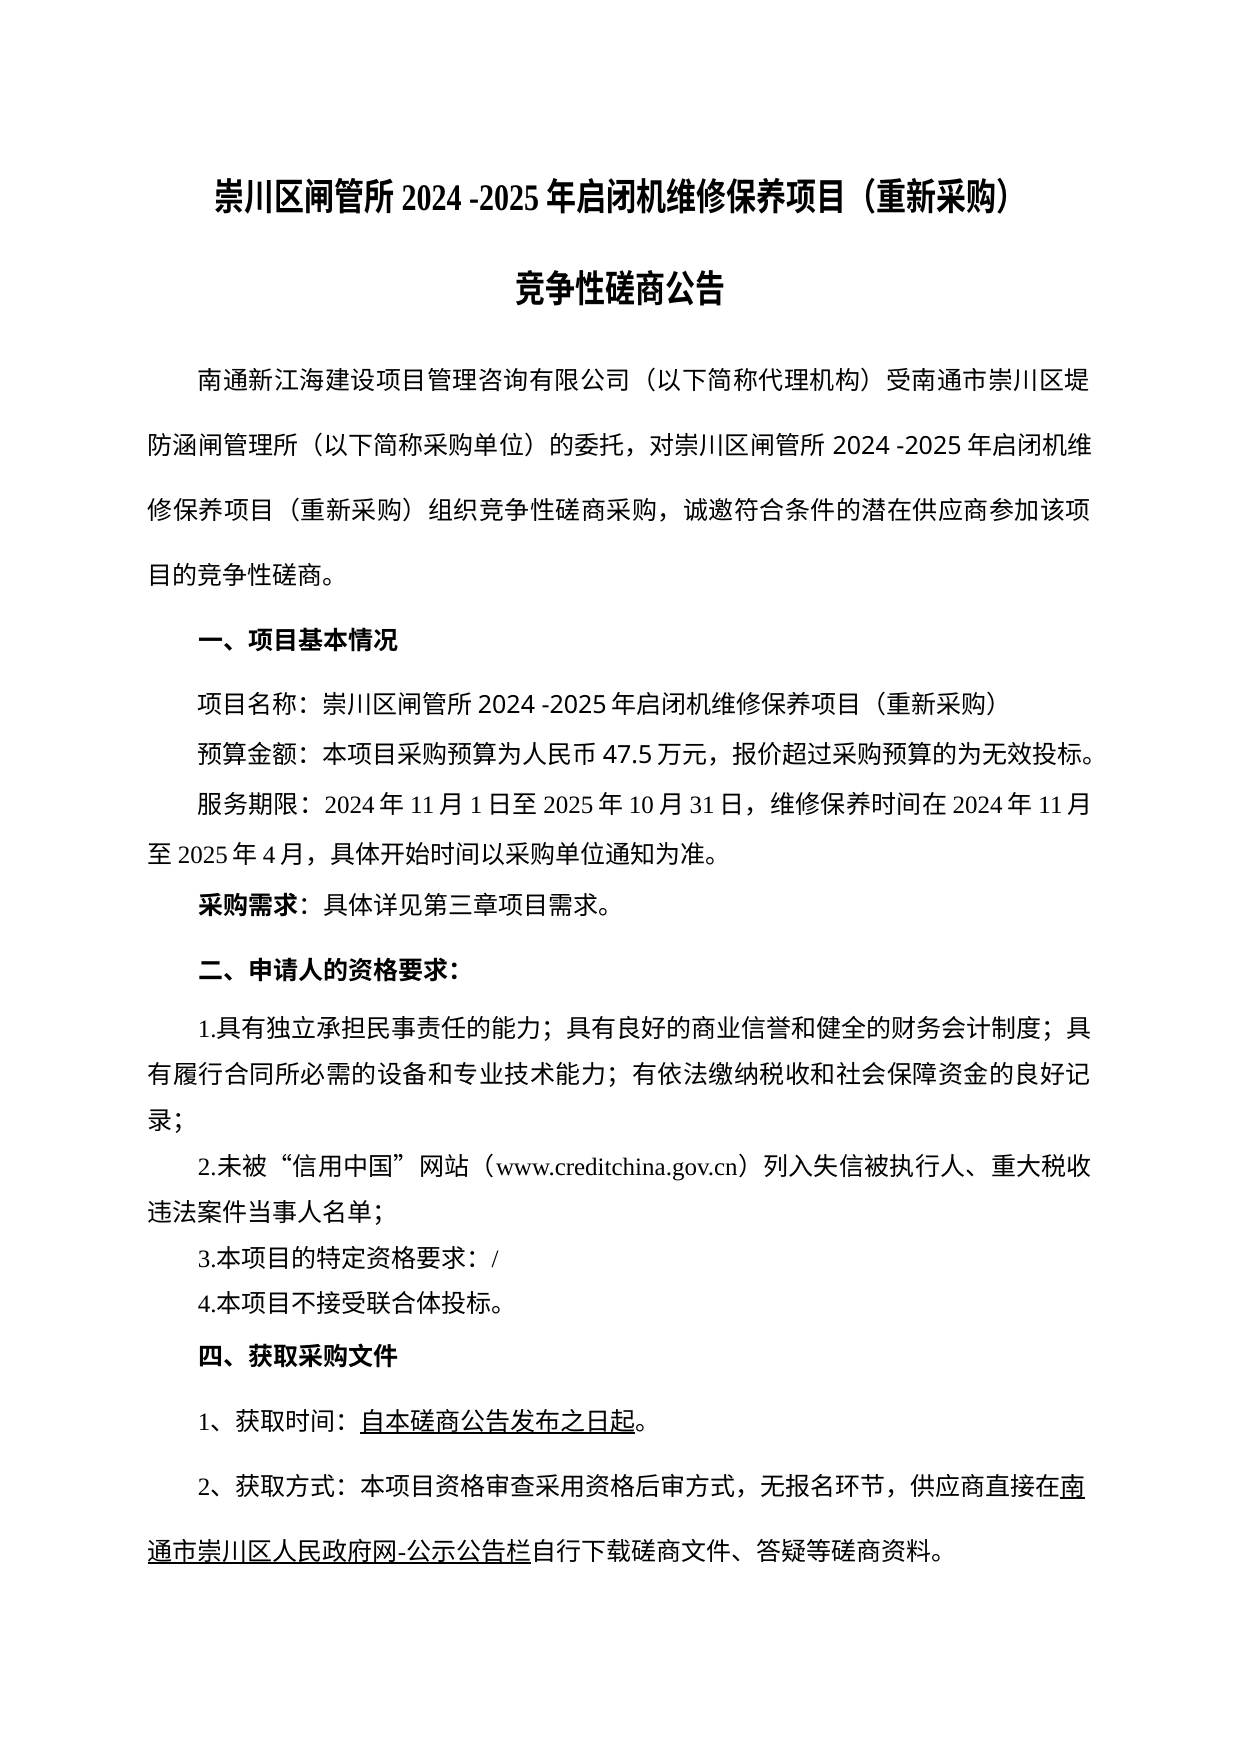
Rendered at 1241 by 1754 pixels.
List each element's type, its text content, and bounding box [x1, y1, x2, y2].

text 2、获取方式：本项目资格审查采用资格后审方式，无报名环节，供应商直接在南通市崇川区人民政府网-公示公告栏自行下载磋商文件、答疑等磋商资料。 [148, 1452, 1092, 1582]
text 崇川区闸管所2024 -2025年启闭机维修保养项目（重新采购） [148, 162, 1092, 227]
text 竞争性磋商公告 [148, 254, 1092, 319]
text 1.具有独立承担民事责任的能力；具有良好的商业信誉和健全的财务会计制度；具有履行合同所必需的设备和专业技术能力；有依法缴纳税收和社会保障资金的良好记录； [148, 1001, 1092, 1139]
text 预算金额：本项目采购预算为人民币47.5万元，报价超过采购预算的为无效投标。 [148, 721, 1092, 771]
text 3.本项目的特定资格要求：/ [148, 1230, 1092, 1276]
text 二、申请人的资格要求： [148, 936, 1092, 1001]
text 2.未被“信用中国”网站（www.creditchina.gov.cn）列入失信被执行人、重大税收违法案件当事人名单； [148, 1139, 1092, 1230]
text 服务期限：2024年11月1日至2025年10月31日，维修保养时间在2024年11月至2025年4月，具体开始时间以采购单位通知为准。 [148, 771, 1092, 871]
text 一、项目基本情况 [148, 606, 1092, 671]
text 4.本项目不接受联合体投标。 [148, 1276, 1092, 1322]
text 南通新江海建设项目管理咨询有限公司（以下简称代理机构）受南通市崇川区堤防涵闸管理所（以下简称采购单位）的委托，对崇川区闸管所2024 -2025年启闭机维修保养项目（重新采购）组织竞争性磋商采购，诚邀符合条件的潜在供应商参加该项目的竞争性磋商。 [148, 346, 1092, 606]
text 1、获取时间：自本磋商公告发布之日起。 [148, 1387, 1092, 1452]
text 采购需求：具体详见第三章项目需求。 [148, 871, 1092, 936]
text 项目名称：崇川区闸管所2024 -2025年启闭机维修保养项目（重新采购） [148, 671, 1092, 721]
text 四、获取采购文件 [148, 1322, 1092, 1387]
